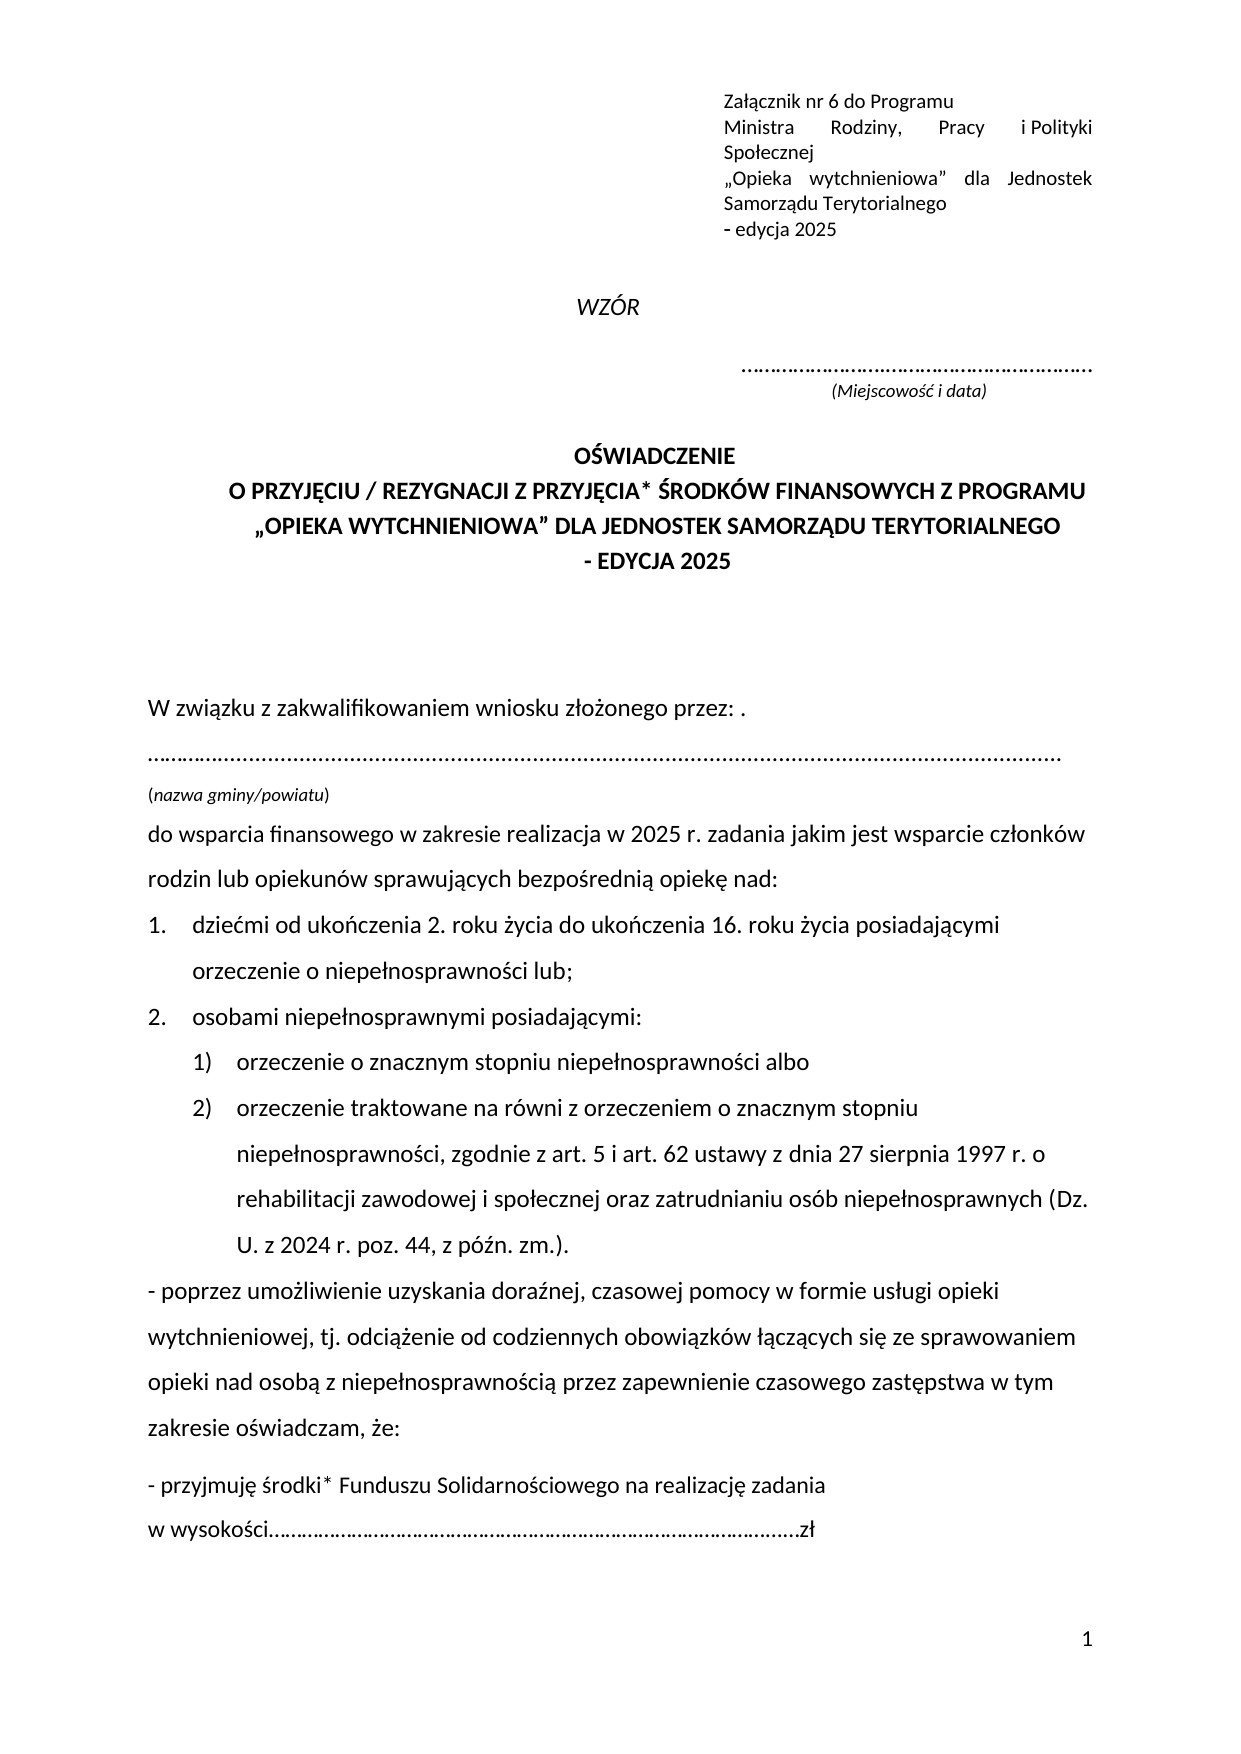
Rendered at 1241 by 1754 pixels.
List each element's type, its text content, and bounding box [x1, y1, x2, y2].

text „Opieka wytchnieniowa” dla Jednostek Samorządu Terytorialnego [724, 165, 1092, 216]
list osobami niepełnosprawnymi posiadającymi: [148, 1001, 1092, 1031]
text Ministra Rodziny, Pracy i Polityki Społecznej [724, 114, 1092, 165]
text (Miejscowość i data) [827, 379, 1092, 402]
text W związku z zakwalifikowaniem wniosku złożonego przez: .…………...................................................................................................................................... [148, 692, 1092, 768]
text Załącznik nr 6 do Programu [724, 89, 1092, 114]
text WZÓR [576, 291, 1092, 322]
text do wsparcia finansowego w zakresie realizacja w 2025 r. zadania jakim jest wsparcie członków rodzin lub opiekunów sprawujących bezpośrednią opiekę nad: [148, 818, 1093, 894]
list dziećmi od ukończenia 2. roku życia do ukończenia 16. roku życia posiadającymi orzeczenie o niepełnosprawności lub; [148, 909, 1092, 985]
list orzeczenie traktowane na równi z orzeczeniem o znacznym stopniu niepełnosprawności, zgodnie z art. 5 i art. 62 ustawy z dnia 27 sierpnia 1997 r. o rehabilitacji zawodowej i społecznej oraz zatrudnianiu osób niepełnosprawnych (Dz. U. z 2024 r. poz. 44, z późn. zm.). [192, 1092, 1092, 1260]
text „OPIEKA WYTCHNIENIOWA” DLA JEDNOSTEK SAMORZĄDU TERYTORIALNEGO [223, 510, 1092, 541]
text (nazwa gminy/powiatu) [148, 783, 1092, 806]
text - poprzez umożliwienie uzyskania doraźnej, czasowej pomocy w formie usługi opieki wytchnieniowej, tj. odciążenie od codziennych obowiązków łączących się ze sprawowaniem opieki nad osobą z niepełnosprawnością przez zapewnienie czasowego zastępstwa w tym zakresie oświadczam, że: [148, 1275, 1092, 1443]
text - EDYCJA 2025 [223, 545, 1092, 576]
list orzeczenie o znacznym stopniu niepełnosprawności albo [192, 1046, 1092, 1077]
text w wysokości………………………………………………………………………………...…zł [148, 1514, 1092, 1543]
text edycja 2025 [724, 216, 1092, 241]
text - przyjmuję środki* Funduszu Solidarnościowego na realizację zadania [148, 1470, 1196, 1500]
text OŚWIADCZENIE O PRZYJĘCIU / REZYGNACJI Z PRZYJĘCIA* ŚRODKÓW FINANSOWYCH Z PROGRAMU [223, 440, 1092, 506]
text …………………….……………………………… [576, 348, 1092, 379]
